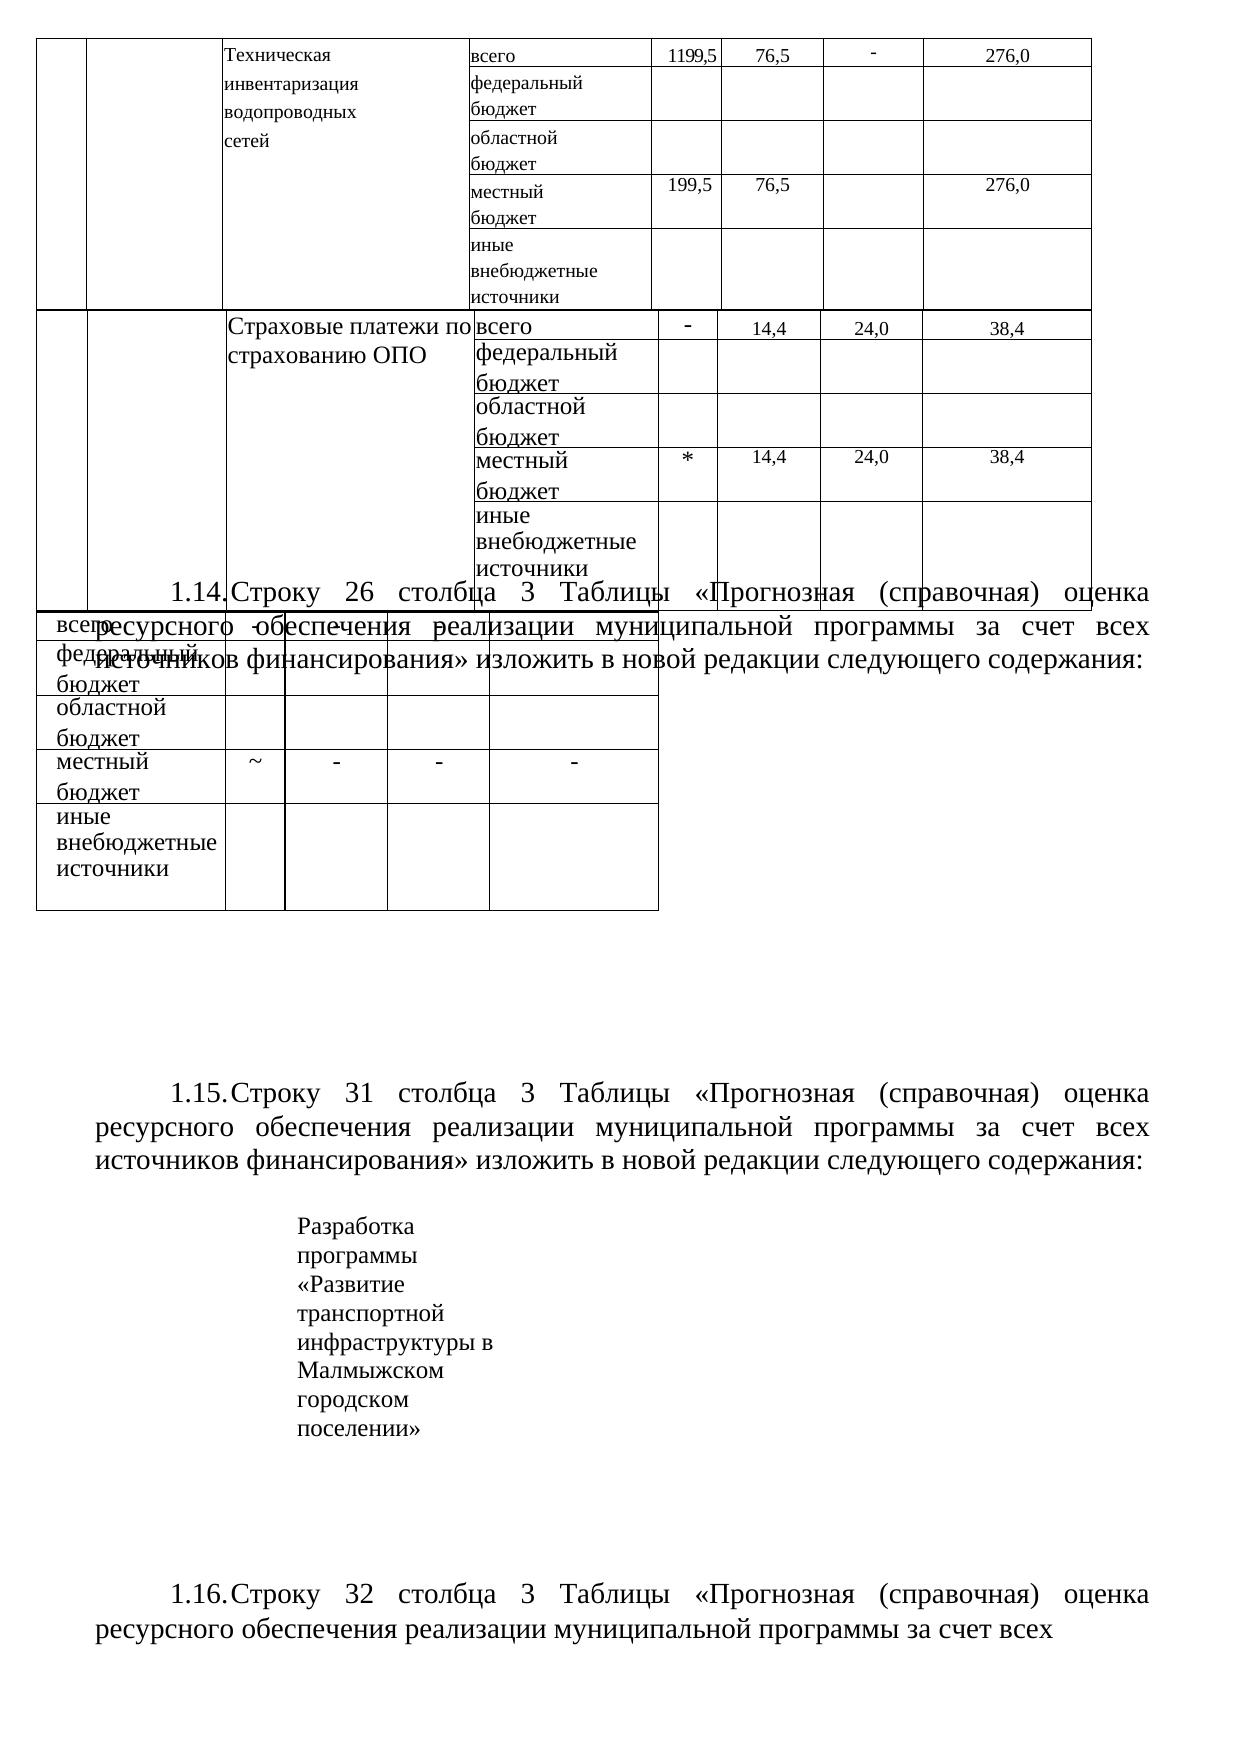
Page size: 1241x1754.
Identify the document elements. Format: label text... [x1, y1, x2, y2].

table_header 1199,5 [652, 39, 721, 66]
table_cell - [388, 750, 489, 803]
text поселении» [297, 1414, 1151, 1443]
table_header 14,4 [718, 311, 820, 339]
table_cell местный бюджет [475, 448, 658, 501]
table_cell [722, 229, 823, 309]
table_cell ~ [226, 750, 284, 803]
table_header [37, 39, 86, 309]
table_cell [923, 394, 1091, 447]
table_cell - [286, 750, 387, 803]
table_header Страховые платежи по страхованию ОПО [227, 311, 474, 574]
table_cell [821, 340, 922, 393]
table_header всего [475, 311, 658, 339]
table_cell 276,0 [924, 175, 1091, 228]
table_cell 24,0 [821, 448, 922, 501]
table_cell [821, 502, 922, 574]
table_cell федеральный бюджет [475, 340, 658, 393]
table_cell [226, 675, 284, 694]
table_cell [652, 67, 721, 119]
table_cell [923, 502, 1091, 574]
table_header - [824, 39, 923, 66]
table_cell [821, 394, 922, 447]
table_cell иные внебюджетные источники [475, 502, 658, 574]
table_cell [490, 675, 658, 694]
table_cell местный бюджет [470, 175, 651, 228]
table_cell [226, 696, 284, 748]
table_header [37, 311, 87, 610]
table_cell федеральный бюджет [470, 67, 651, 119]
table_cell [388, 804, 489, 910]
table_cell [388, 675, 489, 694]
table_cell [286, 675, 387, 694]
table_cell [924, 229, 1091, 309]
table_cell 38,4 [923, 448, 1091, 501]
table_header 76,5 [722, 39, 823, 66]
table_cell [824, 229, 923, 309]
text программы [297, 1240, 1151, 1269]
table_cell [286, 696, 387, 748]
table_header всего [37, 613, 95, 640]
text городском [297, 1385, 1151, 1414]
table_cell 14,4 [718, 448, 820, 501]
list Строку 31 столбца 3 Таблицы «Прогнозная (справочная) оценка ресурсного обеспечения реализации муниципальной программы за счет всех источников финансирования» изложить в новой редакции следующего содержания: [95, 1076, 1151, 1176]
table_cell [924, 121, 1091, 174]
table_cell [924, 67, 1091, 119]
table_cell федеральный бюджет [37, 641, 225, 694]
table_cell * [659, 448, 717, 501]
table_header [87, 39, 222, 309]
table_cell [388, 696, 489, 748]
table_cell [659, 502, 717, 574]
table_cell 199,5 [652, 175, 721, 228]
table_header [88, 311, 226, 610]
table_cell областной бюджет [475, 394, 658, 447]
table_cell [286, 804, 387, 910]
text Разработка [297, 1211, 1151, 1240]
table_cell [652, 229, 721, 309]
list Строку 26 столбца 3 Таблицы «Прогнозная (справочная) оценка ресурсного обеспечения реализации муниципальной программы за счет всех источников финансирования» изложить в новой редакции следующего содержания: [95, 574, 1151, 675]
list Строку 32 столбца 3 Таблицы «Прогнозная (справочная) оценка ресурсного обеспечения реализации муниципальной программы за счет всех [95, 1576, 1151, 1645]
text инфраструктуры в [297, 1327, 1151, 1356]
table_header Техническая инвентаризация водопроводных сетей [223, 39, 469, 309]
table_cell областной бюджет [470, 121, 651, 174]
table_header 38,4 [923, 311, 1091, 339]
table_cell иные внебюджетные источники [470, 229, 651, 309]
table_cell [718, 340, 820, 393]
table_cell [659, 394, 717, 447]
table_cell [718, 502, 820, 574]
text Малмыжском [297, 1356, 1151, 1385]
table_cell [652, 121, 721, 174]
table_cell [490, 804, 658, 910]
text «Развитие [297, 1269, 1151, 1298]
table_cell [824, 175, 923, 228]
table_cell 76,5 [722, 175, 823, 228]
table_cell [722, 121, 823, 174]
table_cell [718, 394, 820, 447]
table_header 276,0 [924, 39, 1091, 66]
table_cell [722, 67, 823, 119]
table_header 24,0 [821, 311, 922, 339]
table_cell иные внебюджетные источники [37, 804, 225, 910]
table_cell [824, 67, 923, 119]
text транспортной [297, 1298, 1151, 1327]
table_cell - [490, 750, 658, 803]
table_cell [659, 340, 717, 393]
table_cell [824, 121, 923, 174]
table_cell [226, 804, 284, 910]
table_cell [923, 340, 1091, 393]
table_cell областной бюджет [37, 696, 225, 748]
table_header - [659, 311, 717, 339]
table_cell местный бюджет [37, 750, 225, 803]
table_cell [490, 696, 658, 748]
table_header всего [470, 39, 651, 66]
